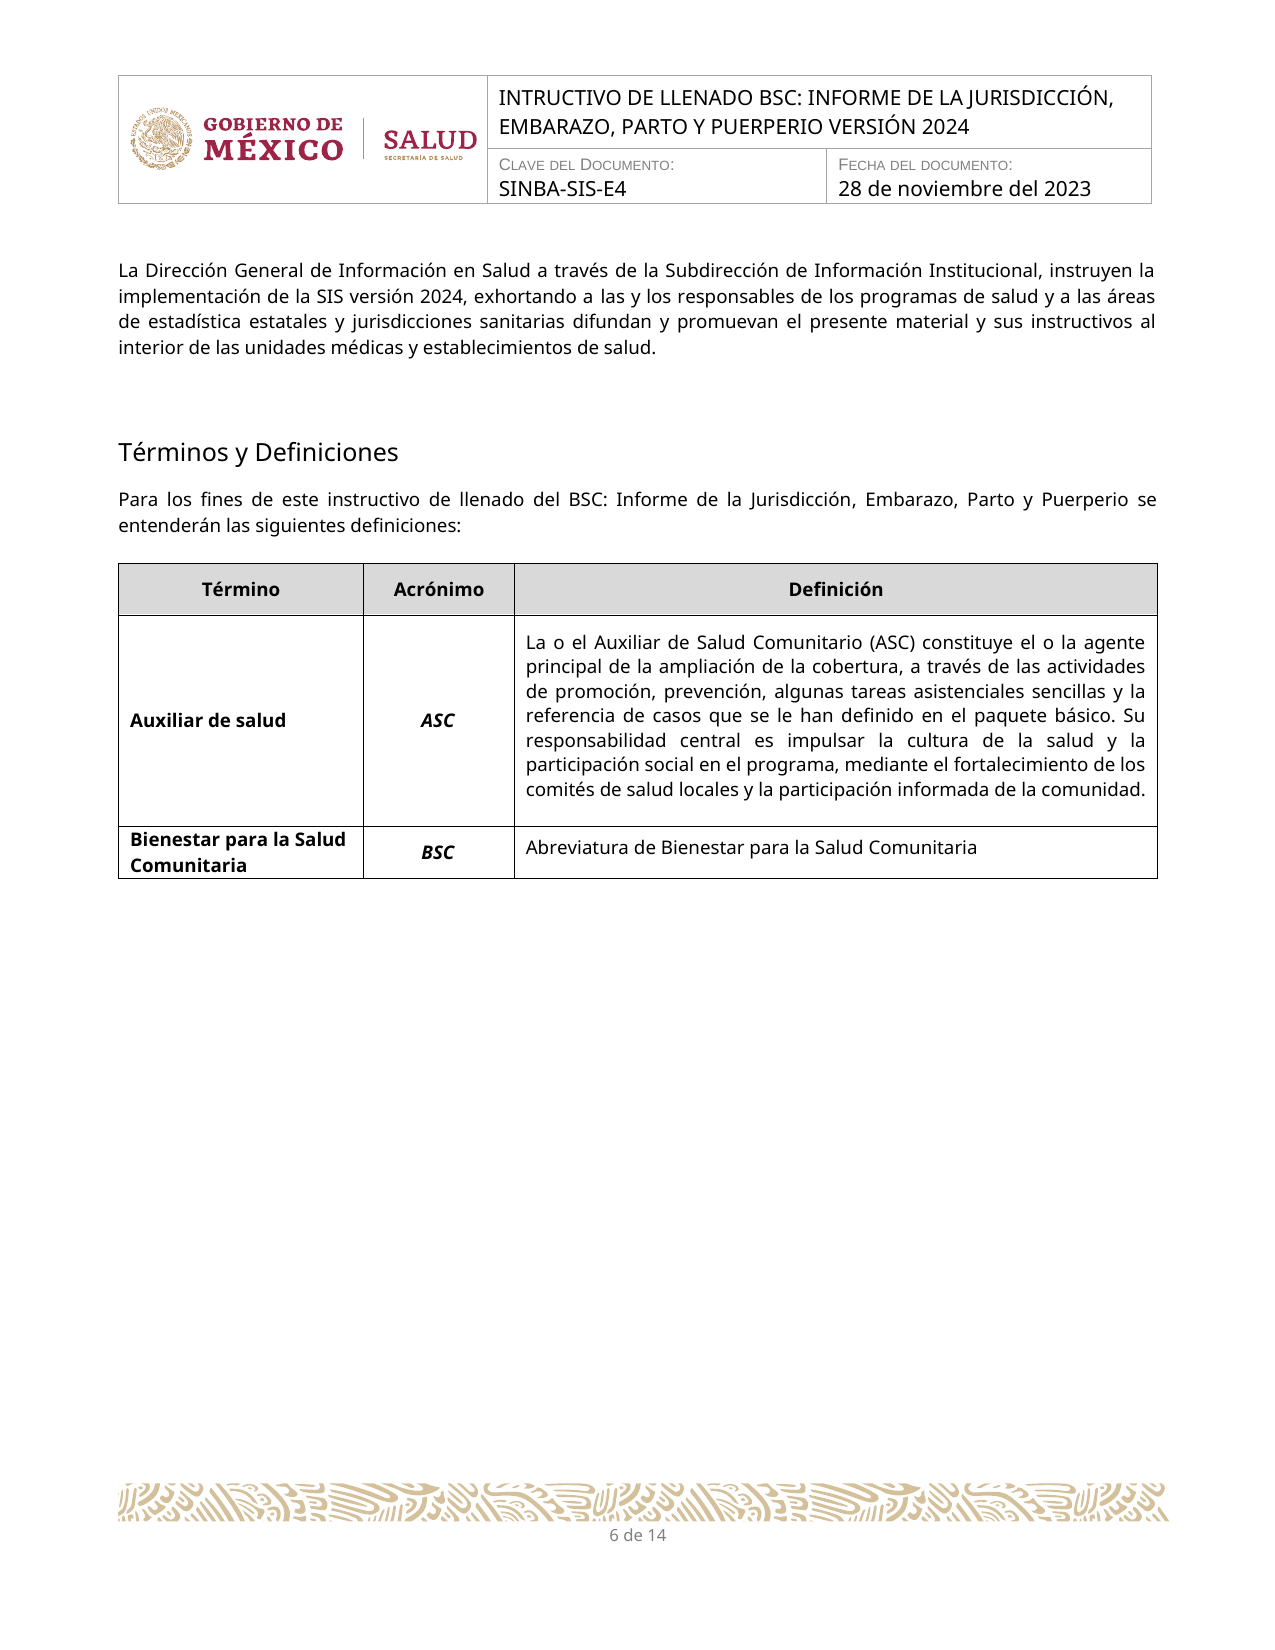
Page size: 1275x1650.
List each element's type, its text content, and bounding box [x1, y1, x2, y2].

table_cell La o el Auxiliar de Salud Comunitario (ASC) constituye el o la agente principal de la ampliación de la cobertura, a través de las actividades de promoción, prevención, algunas tareas asistenciales sencillas y la referencia de casos que se le han definido en el paquete básico. Su responsabilidad central es impulsar la cultura de la salud y la participación social en el programa, mediante el fortalecimiento de los comités de salud locales y la participación informada de la comunidad. [515, 616, 1157, 826]
table_cell Bienestar para la Salud Comunitaria [119, 827, 363, 878]
table_header Acrónimo [364, 564, 514, 614]
table_header Definición [515, 564, 1157, 614]
table_cell ASC [364, 616, 514, 826]
subtitle Términos y Definiciones [118, 435, 1157, 469]
table_cell Abreviatura de Bienestar para la Salud Comunitaria [515, 827, 1157, 878]
text Para los fines de este instructivo de llenado del BSC: Informe de la Jurisdicción, Embarazo, Parto y Puerperio se entenderán las siguientes definiciones: [118, 486, 1157, 537]
table_cell Auxiliar de salud [119, 616, 363, 826]
table_cell BSC [364, 827, 514, 878]
table_header Término [119, 564, 363, 614]
text La Dirección General de Información en Salud a través de la Subdirección de Información Institucional, instruyen la implementación de la SIS versión 2024, exhortando a las y los responsables de los programas de salud y a las áreas de estadística estatales y jurisdicciones sanitarias difundan y promuevan el presente material y sus instructivos al interior de las unidades médicas y establecimientos de salud. [118, 258, 1157, 360]
